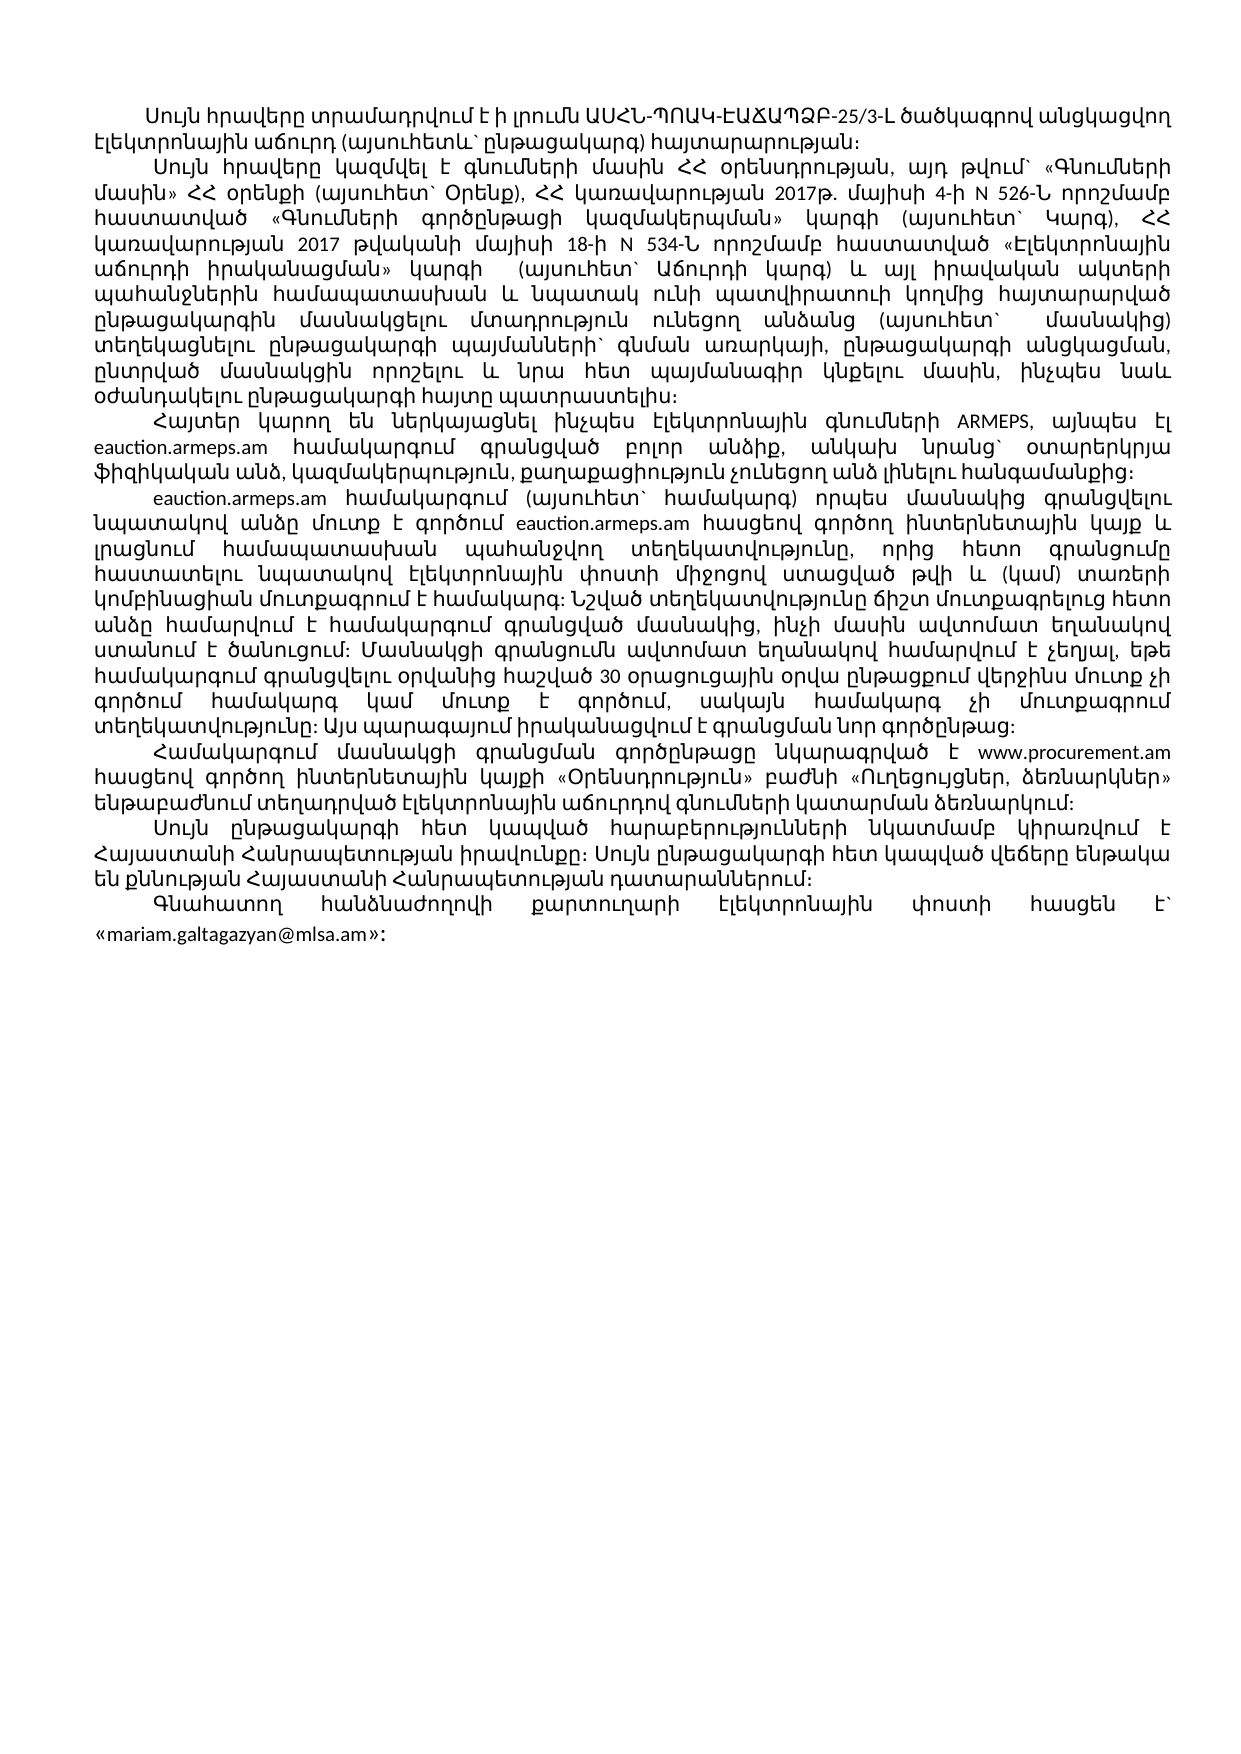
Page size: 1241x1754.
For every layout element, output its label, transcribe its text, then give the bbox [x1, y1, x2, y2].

text Սույն ընթացակարգի հետ կապված հարաբերությունների նկատմամբ կիրառվում է Հայաստանի Հանրապետության իրավունքը։ Սույն ընթացակարգի հետ կապված վեճերը ենթակա են քննության Հայաստանի Հանրապետության դատարաններում։ [94, 815, 1171, 892]
text eauction.armeps.am համակարգում (այսուհետ` համակարգ) որպես մասնակից գրանցվելու նպատակով անձը մուտք է գործում eauction.armeps.am հասցեով գործող ինտերնետային կայք և լրացնում համապատասխան պահանջվող տեղեկատվությունը, որից հետո գրանցումը հաստատելու նպատակով էլեկտրոնային փոստի միջոցով ստացված թվի և (կամ) տառերի կոմբինացիան մուտքագրում է համակարգ: Նշված տեղեկատվությունը ճիշտ մուտքագրելուց հետո անձը համարվում է համակարգում գրանցված մասնակից, ինչի մասին ավտոմատ եղանակով ստանում է ծանուցում: Մասնակցի գրանցումն ավտոմատ եղանակով համարվում է չեղյալ, եթե համակարգում գրանցվելու օրվանից հաշված 30 օրացուցային օրվա ընթացքում վերջինս մուտք չի գործում համակարգ կամ մուտք է գործում, սակայն համակարգ չի մուտքագրում տեղեկատվությունը: Այս պարագայում իրականացվում է գրանցման նոր գործընթաց: [94, 485, 1171, 739]
text Գնահատող հանձնաժողովի քարտուղարի էլեկտրոնային փոստի հասցեն է` «mariam.galtagazyan@mlsa.am»: [94, 892, 1171, 948]
text Համակարգում մասնակցի գրանցման գործընթացը նկարագրված է www.procurement.am հասցեով գործող ինտերնետային կայքի «Օրենսդրություն» բաժնի «Ուղեցույցներ, ձեռնարկներ» ենթաբաժնում տեղադրված էլեկտրոնային աճուրդով գնումների կատարման ձեռնարկում: [94, 739, 1171, 815]
text Հայտեր կարող են ներկայացնել ինչպես էլեկտրոնային գնումների ARMEPS, այնպես էլ eauction.armeps.am համակարգում գրանցված բոլոր անձիք, անկախ նրանց` օտարերկրյա ֆիզիկական անձ, կազմակերպություն, քաղաքացիություն չունեցող անձ լինելու հանգամանքից։ [94, 409, 1171, 485]
text Սույն հրավերը կազմվել է գնումների մասին ՀՀ օրենսդրության, այդ թվում` «Գնումների մասին» ՀՀ օրենքի (այսուհետ` Օրենք), ՀՀ կառավարության 2017թ. մայիսի 4-ի N 526-Ն որոշմամբ հաստատված «Գնումների գործընթացի կազմակերպման» կարգի (այսուհետ` Կարգ), ՀՀ կառավարության 2017 թվականի մայիսի 18-ի N 534-Ն որոշմամբ հաստատված «Էլեկտրոնային աճուրդի իրականացման» կարգի (այսուհետ` Աճուրդի կարգ) և այլ իրավական ակտերի պահանջներին համապատասխան և նպատակ ունի պատվիրատուի կողմից հայտարարված ընթացակարգին մասնակցելու մտադրություն ունեցող անձանց (այսուհետ` մասնակից) տեղեկացնելու ընթացակարգի պայմանների` գնման առարկայի, ընթացակարգի անցկացման, ընտրված մասնակցին որոշելու և նրա հետ պայմանագիր կնքելու մասին, ինչպես նաև օժանդակելու ընթացակարգի հայտը պատրաստելիս։ [94, 154, 1171, 409]
text Սույն հրավերը տրամադրվում է ի լրումն ԱՍՀՆ-ՊՈԱԿ-ԷԱՃԱՊՁԲ-25/3-Լ ծածկագրով անցկացվող էլեկտրոնային աճուրդ (այսուհետև` ընթացակարգ) հայտարարության։ [94, 104, 1171, 154]
